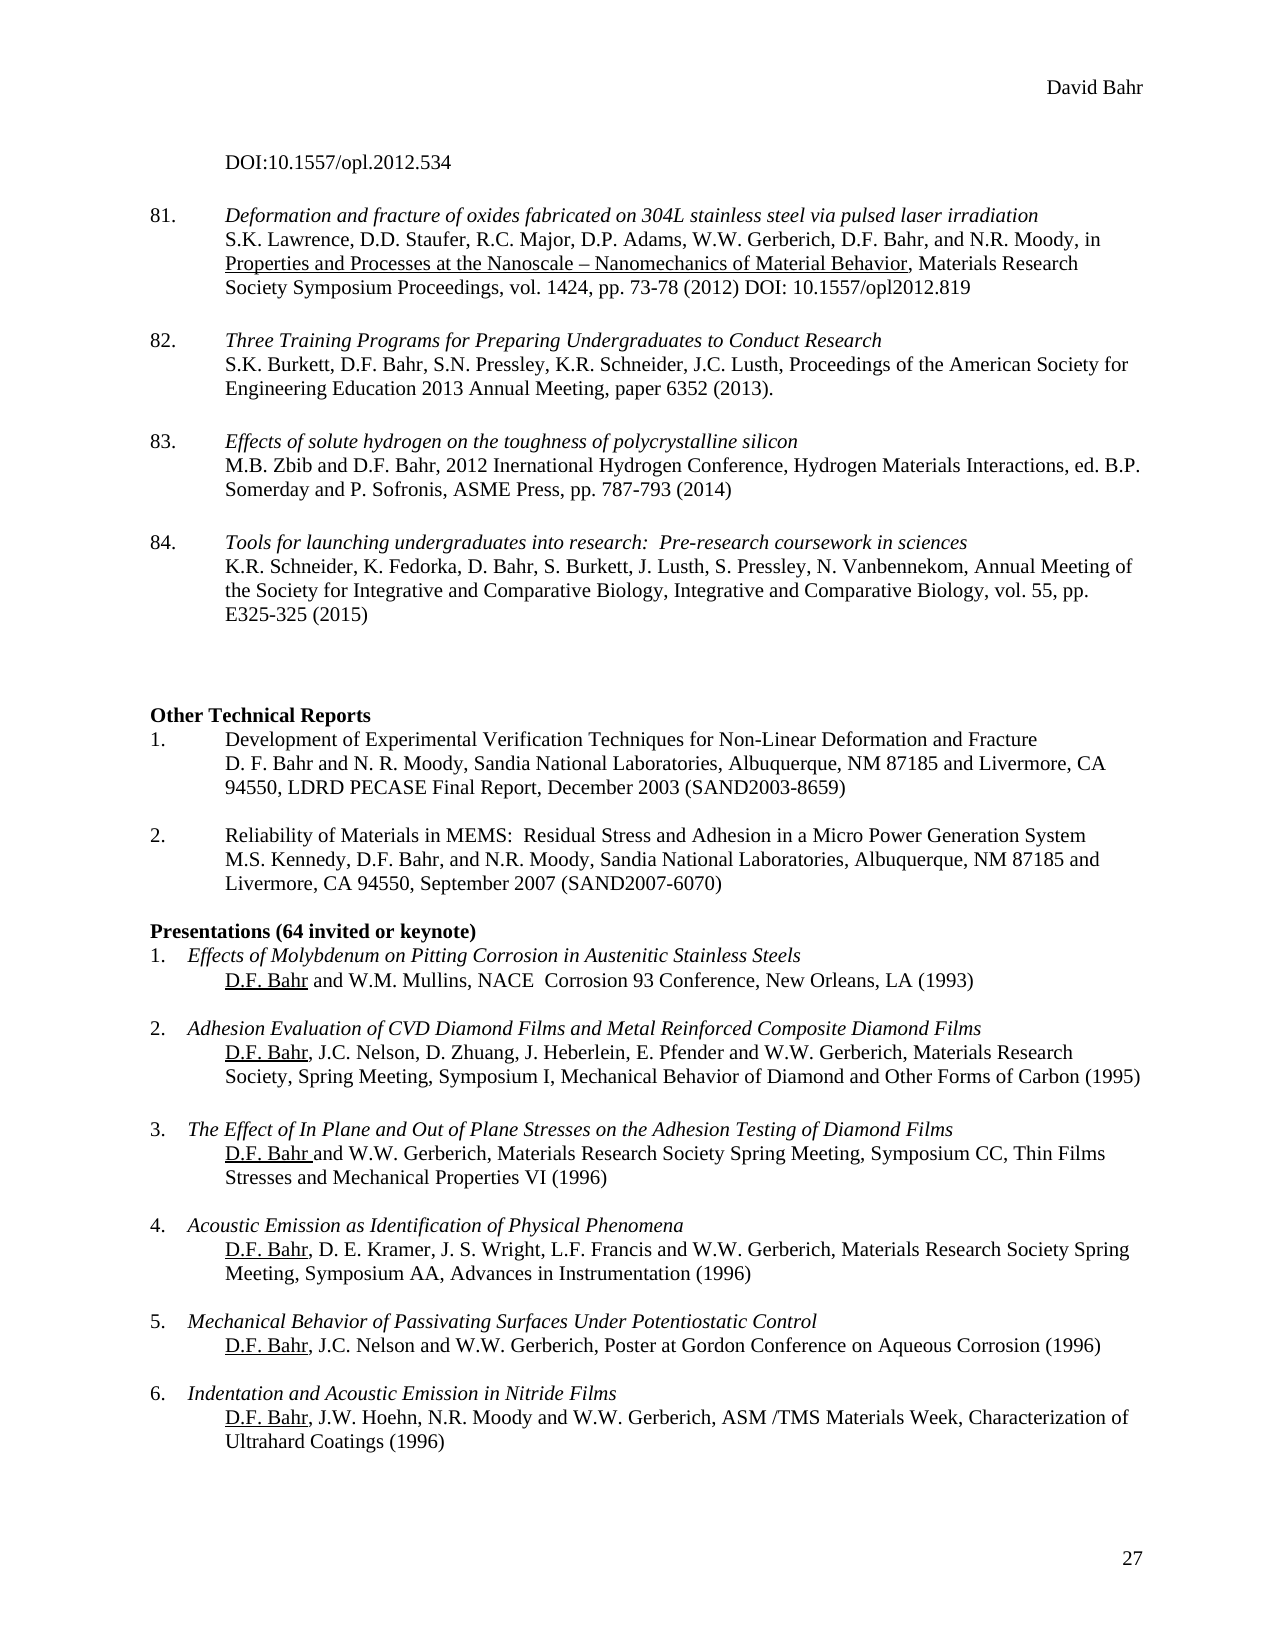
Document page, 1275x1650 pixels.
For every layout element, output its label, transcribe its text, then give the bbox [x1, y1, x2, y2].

list Effects of solute hydrogen on the toughness of polycrystalline silicon M.B. Zbib and D.F. Bahr, 2012 Inernational Hydrogen Conference, Hydrogen Materials Interactions, ed. B.P. Somerday and P. Sofronis, ASME Press, pp. 787-793 (2014) [150, 429, 1143, 530]
text 2. Reliability of Materials in MEMS: Residual Stress and Adhesion in a Micro Power Generation System M.S. Kennedy, D.F. Bahr, and N.R. Moody, Sandia National Laboratories, Albuquerque, NM 87185 and Livermore, CA 94550, September 2007 (SAND2007-6070) [150, 823, 1143, 895]
list Three Training Programs for Preparing Undergraduates to Conduct Research S.K. Burkett, D.F. Bahr, S.N. Pressley, K.R. Schneider, J.C. Lusth, Proceedings of the American Society for Engineering Education 2013 Annual Meeting, paper 6352 (2013). [150, 328, 1143, 429]
list Adhesion Evaluation of CVD Diamond Films and Metal Reinforced Composite Diamond Films D.F. Bahr, J.C. Nelson, D. Zhuang, J. Heberlein, E. Pfender and W.W. Gerberich, Materials Research Society, Spring Meeting, Symposium I, Mechanical Behavior of Diamond and Other Forms of Carbon (1995) [150, 1016, 1143, 1117]
text 1. Development of Experimental Verification Techniques for Non-Linear Deformation and Fracture D. F. Bahr and N. R. Moody, Sandia National Laboratories, Albuquerque, NM 87185 and Livermore, CA 94550, LDRD PECASE Final Report, December 2003 (SAND2003-8659) [150, 727, 1143, 799]
list Deformation and fracture of oxides fabricated on 304L stainless steel via pulsed laser irradiation S.K. Lawrence, D.D. Staufer, R.C. Major, D.P. Adams, W.W. Gerberich, D.F. Bahr, and N.R. Moody, in Properties and Processes at the Nanoscale – Nanomechanics of Material Behavior, Materials Research Society Symposium Proceedings, vol. 1424, pp. 73-78 (2012) DOI: 10.1557/opl2012.819 [150, 203, 1143, 328]
list The Effect of In Plane and Out of Plane Stresses on the Adhesion Testing of Diamond Films D.F. Bahr and W.W. Gerberich, Materials Research Society Spring Meeting, Symposium CC, Thin Films Stresses and Mechanical Properties VI (1996) [150, 1117, 1143, 1189]
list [150, 150, 1143, 203]
text Presentations (64 invited or keynote) [150, 919, 1143, 943]
list Tools for launching undergraduates into research: Pre-research coursework in sciences K.R. Schneider, K. Fedorka, D. Bahr, S. Burkett, J. Lusth, S. Pressley, N. Vanbennekom, Annual Meeting of the Society for Integrative and Comparative Biology, Integrative and Comparative Biology, vol. 55, pp. E325-325 (2015) [150, 530, 1143, 626]
list Mechanical Behavior of Passivating Surfaces Under Potentiostatic Control D.F. Bahr, J.C. Nelson and W.W. Gerberich, Poster at Gordon Conference on Aqueous Corrosion (1996) [150, 1309, 1143, 1357]
list Indentation and Acoustic Emission in Nitride Films D.F. Bahr, J.W. Hoehn, N.R. Moody and W.W. Gerberich, ASM /TMS Materials Week, Characterization of Ultrahard Coatings (1996) [150, 1381, 1143, 1453]
text Other Technical Reports [150, 679, 1143, 727]
list Effects of Molybdenum on Pitting Corrosion in Austenitic Stainless Steels D.F. Bahr and W.M. Mullins, NACE Corrosion 93 Conference, New Orleans, LA (1993) [150, 943, 1143, 992]
list Acoustic Emission as Identification of Physical Phenomena D.F. Bahr, D. E. Kramer, J. S. Wright, L.F. Francis and W.W. Gerberich, Materials Research Society Spring Meeting, Symposium AA, Advances in Instrumentation (1996) [150, 1213, 1143, 1285]
